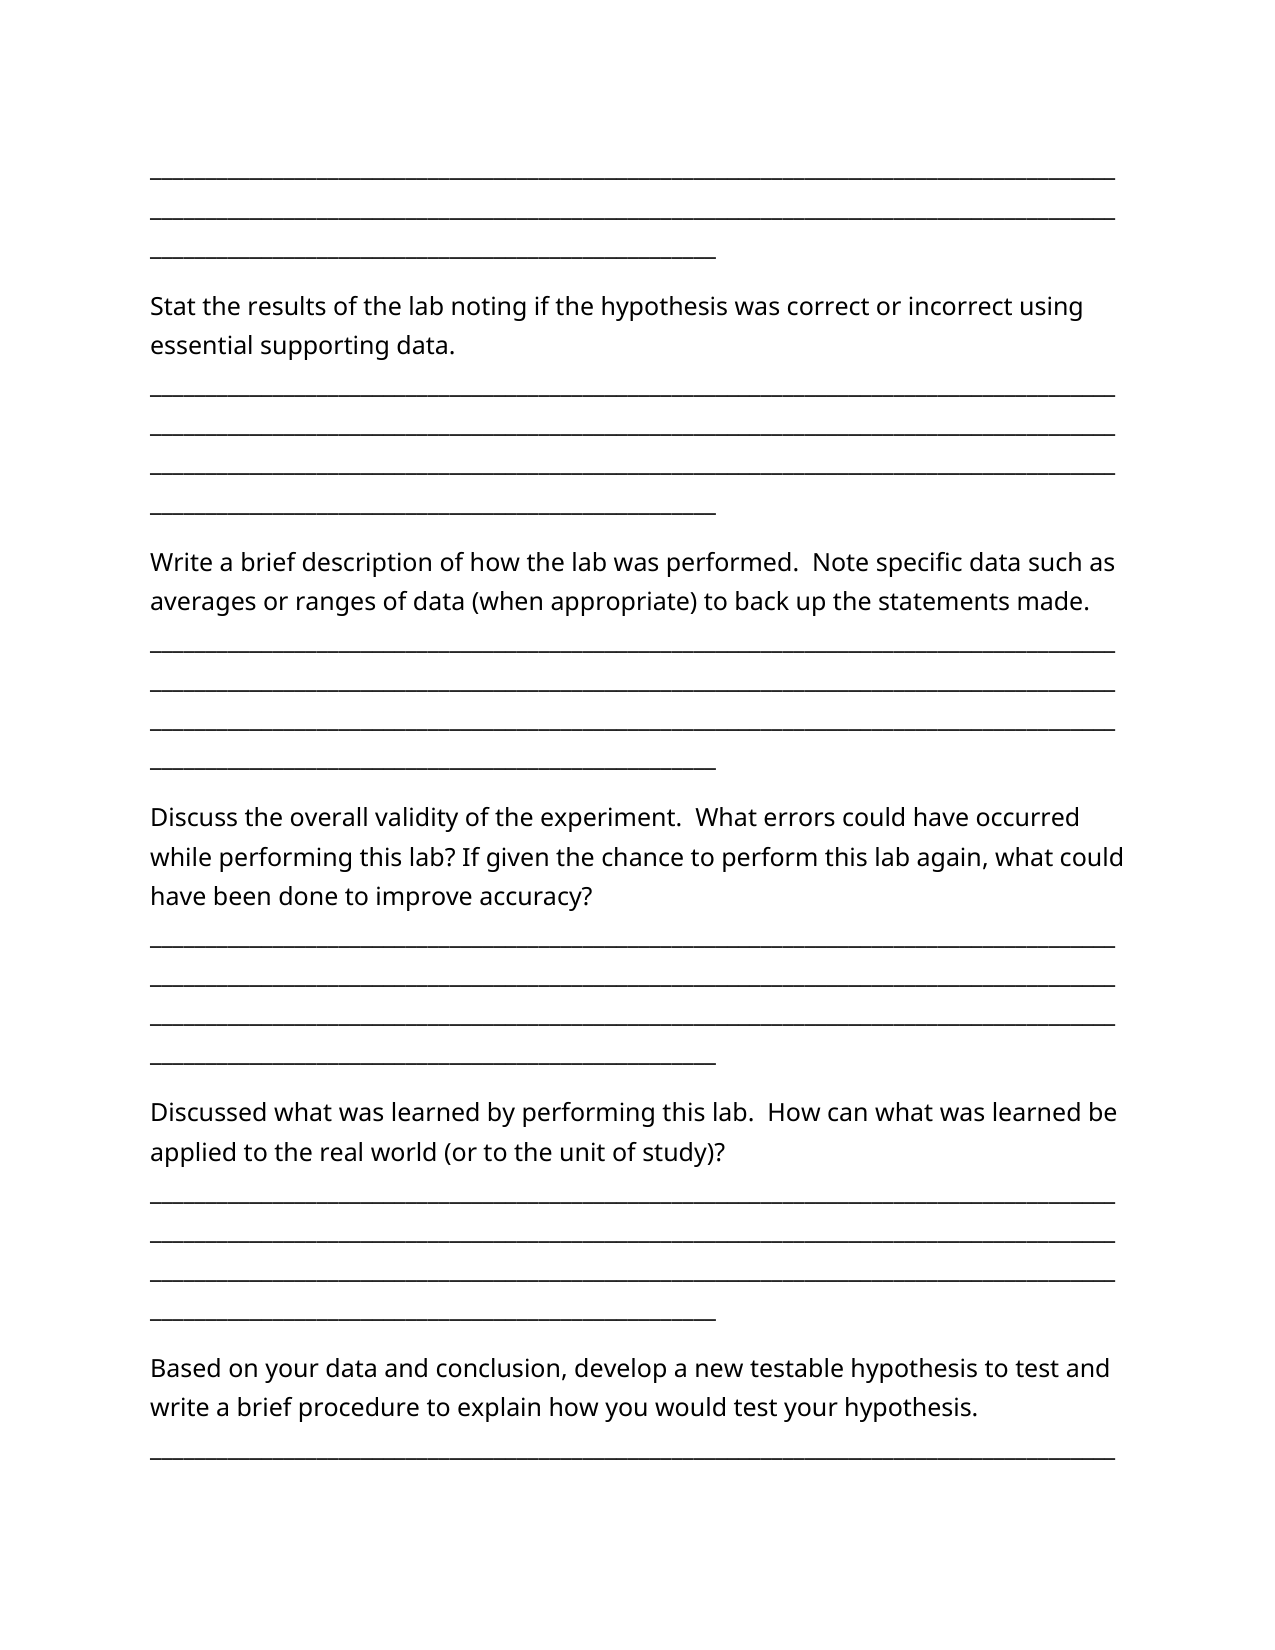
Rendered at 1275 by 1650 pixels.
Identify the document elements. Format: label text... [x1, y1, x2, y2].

text Discuss the overall validity of the experiment. What errors could have occurred while performing this lab? If given the chance to perform this lab again, what could have been done to improve accuracy? ________________________________________________________________________________________________________________________________________________________________________________________________________________________________________________________________________________________________________________________ [150, 800, 1125, 1069]
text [150, 1351, 1125, 1463]
text Discussed what was learned by performing this lab. How can what was learned be applied to the real world (or to the unit of study)? ________________________________________________________________________________________________________________________________________________________________________________________________________________________________________________________________________________________________________________________ [150, 1095, 1125, 1325]
text Stat the results of the lab noting if the hypothesis was correct or incorrect using essential supporting data. ________________________________________________________________________________________________________________________________________________________________________________________________________________________________________________________________________________________________________________________ [150, 288, 1125, 518]
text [150, 150, 1125, 262]
text Write a brief description of how the lab was performed. Note specific data such as averages or ranges of data (when appropriate) to back up the statements made. ________________________________________________________________________________________________________________________________________________________________________________________________________________________________________________________________________________________________________________________ [150, 544, 1125, 774]
